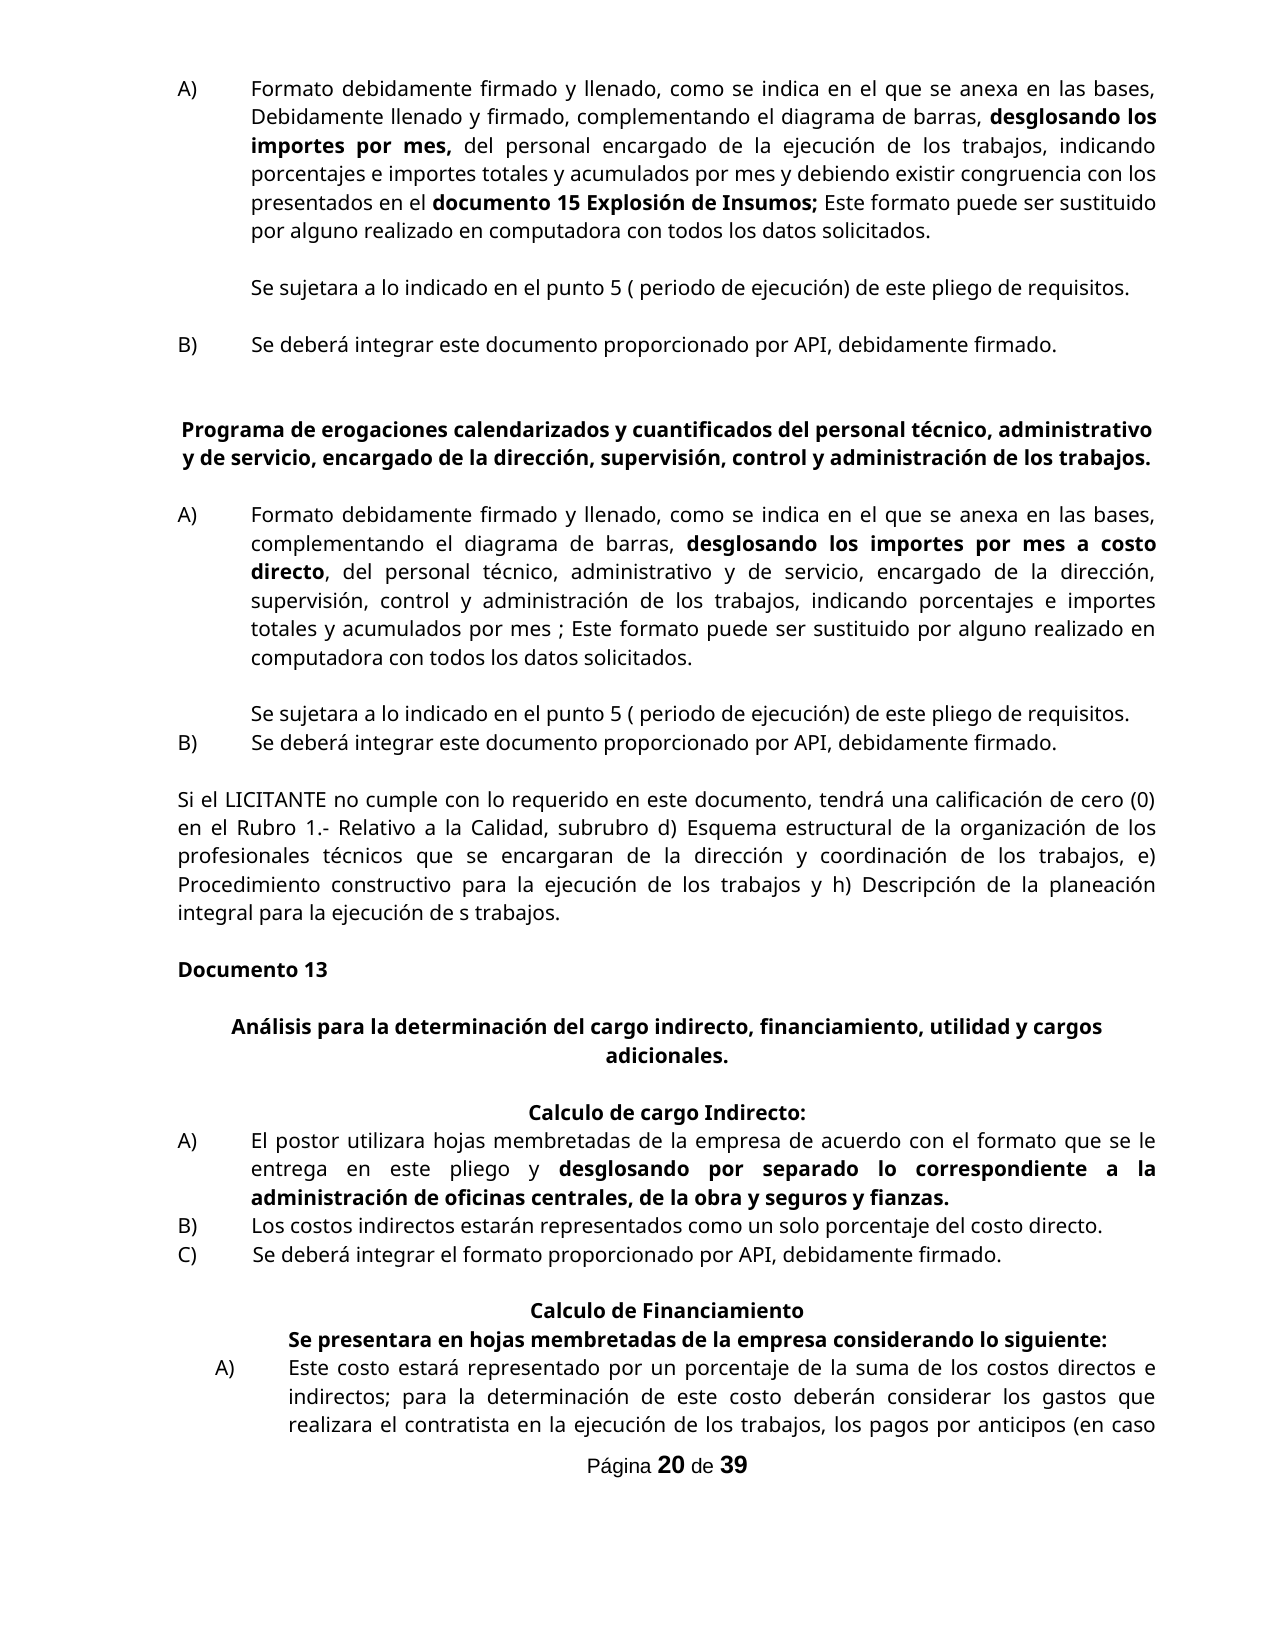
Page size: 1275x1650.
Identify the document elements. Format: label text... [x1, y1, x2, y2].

list Se deberá integrar el formato proporcionado por API, debidamente firmado. [177, 1240, 1157, 1268]
list Si el LICITANTE no cumple con lo requerido en este documento, tendrá una calificación de cero (0) en el Rubro 1.- Relativo a la Calidad, subrubro d) Esquema estructural de la organización de los profesionales técnicos que se encargaran de la dirección y coordinación de los trabajos, e) Procedimiento constructivo para la ejecución de los trabajos y h) Descripción de la planeación integral para la ejecución de s trabajos. [177, 785, 1157, 927]
text Programa de erogaciones calendarizados y cuantificados del personal técnico, administrativo y de servicio, encargado de la dirección, supervisión, control y administración de los trabajos. [177, 415, 1157, 472]
text Documento 13 [177, 955, 1157, 984]
text A) El postor utilizara hojas membretadas de la empresa de acuerdo con el formato que se le entrega en este pliego y desglosando por separado lo correspondiente a la administración de oficinas centrales, de la obra y seguros y fianzas. [177, 1126, 1157, 1211]
text B) Los costos indirectos estarán representados como un solo porcentaje del costo directo. [177, 1211, 1157, 1240]
text A) Formato debidamente firmado y llenado, como se indica en el que se anexa en las bases, complementando el diagrama de barras, desglosando los importes por mes a costo directo, del personal técnico, administrativo y de servicio, encargado de la dirección, supervisión, control y administración de los trabajos, indicando porcentajes e importes totales y acumulados por mes ; Este formato puede ser sustituido por alguno realizado en computadora con todos los datos solicitados. [177, 500, 1157, 671]
text A) Formato debidamente firmado y llenado, como se indica en el que se anexa en las bases, Debidamente llenado y firmado, complementando el diagrama de barras, desglosando los importes por mes, del personal encargado de la ejecución de los trabajos, indicando porcentajes e importes totales y acumulados por mes y debiendo existir congruencia con los presentados en el documento 15 Explosión de Insumos; Este formato puede ser sustituido por alguno realizado en computadora con todos los datos solicitados. [177, 74, 1157, 244]
text Se sujetara a lo indicado en el punto 5 ( periodo de ejecución) de este pliego de requisitos. [215, 273, 1157, 301]
text Calculo de Financiamiento [177, 1297, 1157, 1325]
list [215, 1353, 1157, 1439]
text Se sujetara a lo indicado en el punto 5 ( periodo de ejecución) de este pliego de requisitos. [215, 699, 1157, 728]
text Análisis para la determinación del cargo indirecto, financiamiento, utilidad y cargos adicionales. [177, 1012, 1157, 1069]
text B) Se deberá integrar este documento proporcionado por API, debidamente firmado. [177, 330, 1157, 358]
list Se presentara en hojas membretadas de la empresa considerando lo siguiente: [288, 1325, 1157, 1353]
text Calculo de cargo Indirecto: [177, 1098, 1157, 1126]
text B) Se deberá integrar este documento proporcionado por API, debidamente firmado. [177, 728, 1157, 756]
